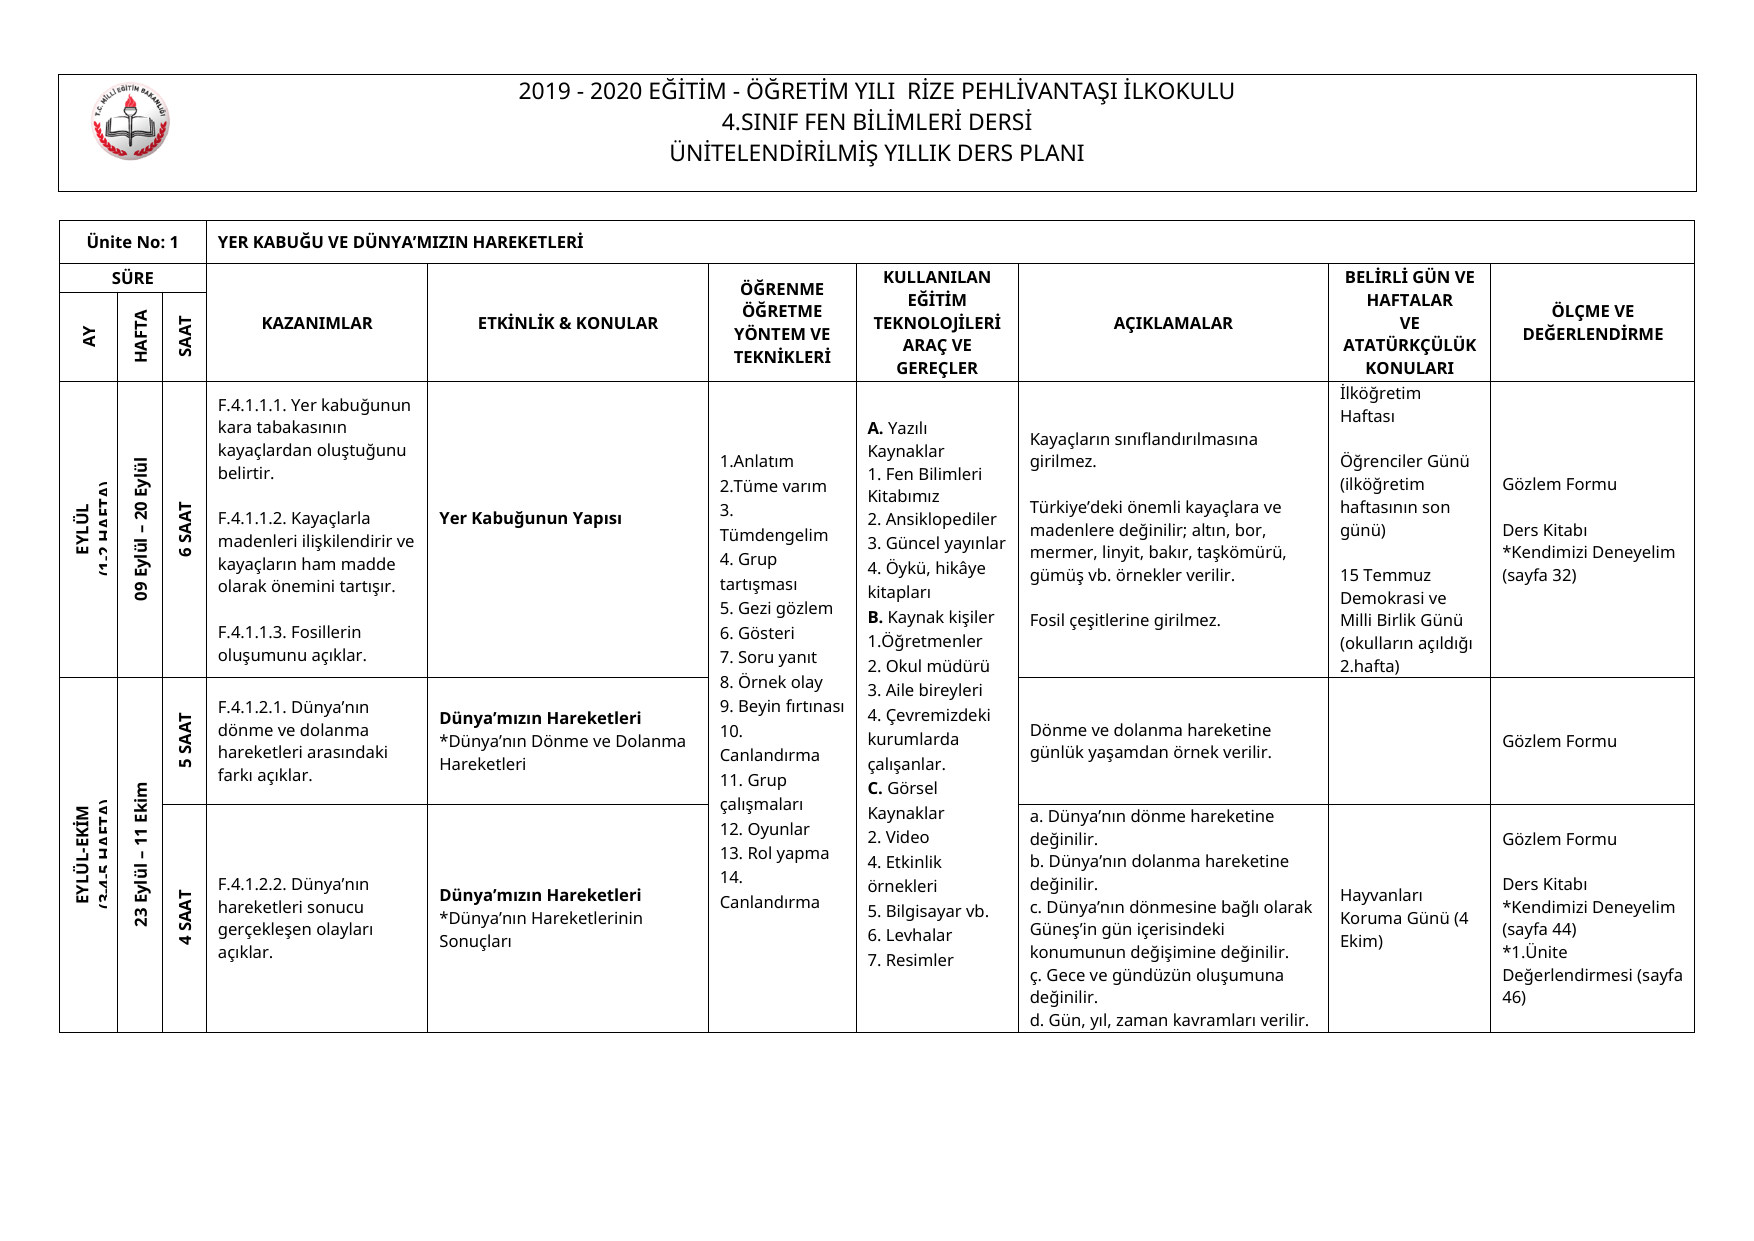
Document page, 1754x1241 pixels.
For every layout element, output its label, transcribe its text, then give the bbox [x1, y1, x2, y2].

table_header YER KABUĞU VE DÜNYA’MIZIN HAREKETLERİ [207, 221, 1694, 263]
table_cell 6 SAAT [163, 382, 206, 677]
table_cell Gözlem Formu [1491, 678, 1694, 803]
table_cell Dönme ve dolanma hareketine günlük yaşamdan örnek verilir. [1019, 678, 1328, 803]
table_cell Gözlem Formu Ders Kitabı *Kendimizi Deneyelim (sayfa 32) [1491, 382, 1694, 677]
table_cell 5 SAAT [163, 678, 206, 803]
table_cell Dünya’mızın Hareketleri *Dünya’nın Hareketlerinin Sonuçları [428, 805, 708, 1032]
table_cell KAZANIMLAR [207, 264, 427, 381]
table_cell F.4.1.1.1. Yer kabuğunun kara tabakasının kayaçlardan oluştuğunu belirtir. F.4.1.1.2. Kayaçlarla madenleri ilişkilendirir ve kayaçların ham madde olarak önemini tartışır. F.4.1.1.3. Fosillerin oluşumunu açıklar. [207, 382, 427, 677]
table_cell 4 SAAT [163, 805, 206, 1032]
table_cell F.4.1.2.2. Dünya’nın hareketleri sonucu gerçekleşen olayları açıklar. [207, 805, 427, 1032]
table_cell EYLÜL-EKİM (3-4-5.HAFTA) [60, 678, 117, 1032]
table_cell BELİRLİ GÜN VE HAFTALAR VE ATATÜRKÇÜLÜK KONULARI [1329, 264, 1490, 381]
table_header Ünite No: 1 [60, 221, 206, 263]
table_cell Hayvanları Koruma Günü (4 Ekim) [1329, 805, 1490, 1032]
table_cell Gözlem Formu Ders Kitabı *Kendimizi Deneyelim (sayfa 44) *1.Ünite Değerlendirmesi (sayfa 46) [1491, 805, 1694, 1032]
table_cell SAAT [163, 293, 206, 381]
table_cell İlköğretim Haftası Öğrenciler Günü (ilköğretim haftasının son günü) 15 Temmuz Demokrasi ve Milli Birlik Günü (okulların açıldığı 2.hafta) [1329, 382, 1490, 677]
table_cell a. Dünya’nın dönme hareketine değinilir. b. Dünya’nın dolanma hareketine değinilir. c. Dünya’nın dönmesine bağlı olarak Güneş’in gün içerisindeki konumunun değişimine değinilir. ç. Gece ve gündüzün oluşumuna değinilir. d. Gün, yıl, zaman kavramları verilir. [1019, 805, 1328, 1032]
table_cell AY [60, 293, 117, 381]
table_cell EYLÜL (1-2.HAFTA) [60, 382, 117, 677]
table_cell ETKİNLİK & KONULAR [428, 264, 708, 381]
table_cell A. Yazılı Kaynaklar 1. Fen Bilimleri Kitabımız 2. Ansiklopediler 3. Güncel yayınlar 4. Öykü, hikâye kitapları B. Kaynak kişiler 1.Öğretmenler 2. Okul müdürü 3. Aile bireyleri 4. Çevremizdeki kurumlarda çalışanlar. C. Görsel Kaynaklar 2. Video 4. Etkinlik örnekleri 5. Bilgisayar vb. 6. Levhalar 7. Resimler [857, 382, 1018, 1032]
table_cell 23 Eylül – 11 Ekim [118, 678, 162, 1032]
table_cell ÖĞRENME ÖĞRETME YÖNTEM VE TEKNİKLERİ [709, 264, 856, 381]
table_cell 1.Anlatım 2.Tüme varım 3. Tümdengelim 4. Grup tartışması 5. Gezi gözlem 6. Gösteri 7. Soru yanıt 8. Örnek olay 9. Beyin fırtınası 10. Canlandırma 11. Grup çalışmaları 12. Oyunlar 13. Rol yapma 14. Canlandırma [709, 382, 856, 1032]
table_cell F.4.1.2.1. Dünya’nın dönme ve dolanma hareketleri arasındaki farkı açıklar. [207, 678, 427, 803]
table_cell AÇIKLAMALAR [1019, 264, 1328, 381]
table_cell 09 Eylül – 20 Eylül [118, 382, 162, 677]
table_cell ÖLÇME VE DEĞERLENDİRME [1491, 264, 1694, 381]
table_cell [1329, 678, 1490, 803]
table_cell Kayaçların sınıflandırılmasına girilmez. Türkiye’deki önemli kayaçlara ve madenlere değinilir; altın, bor, mermer, linyit, bakır, taşkömürü, gümüş vb. örnekler verilir. Fosil çeşitlerine girilmez. [1019, 382, 1328, 677]
table_cell KULLANILAN EĞİTİM TEKNOLOJİLERİ ARAÇ VE GEREÇLER [857, 264, 1018, 381]
picture [85, 77, 175, 167]
table_cell Dünya’mızın Hareketleri *Dünya’nın Dönme ve Dolanma Hareketleri [428, 678, 708, 803]
table_cell SÜRE [60, 264, 206, 292]
table_cell HAFTA [118, 293, 162, 381]
table_cell Yer Kabuğunun Yapısı [428, 382, 708, 677]
